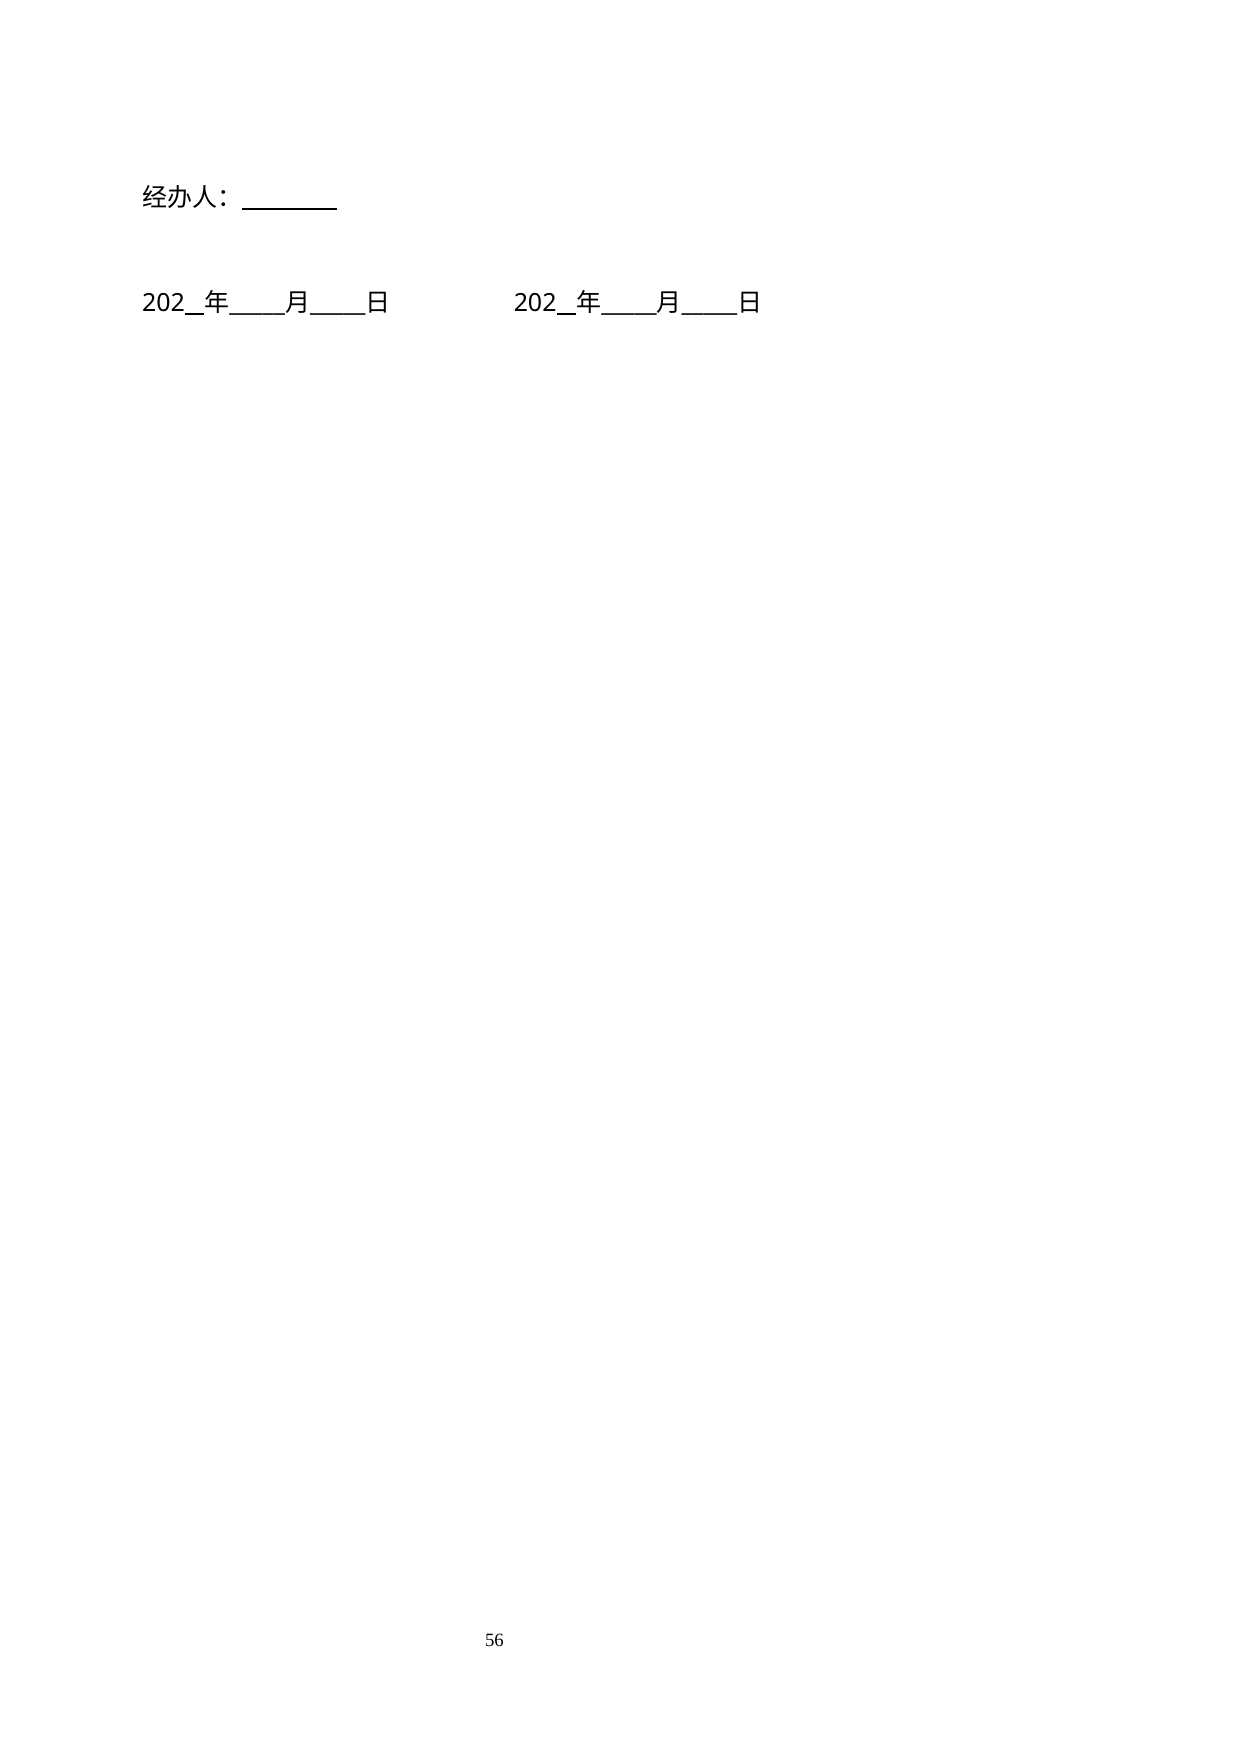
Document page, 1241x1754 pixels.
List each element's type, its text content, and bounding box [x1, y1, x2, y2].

text 202 年_____月_____日 202 年_____月_____日 [142, 282, 1128, 319]
text 经办人： [142, 177, 1128, 213]
